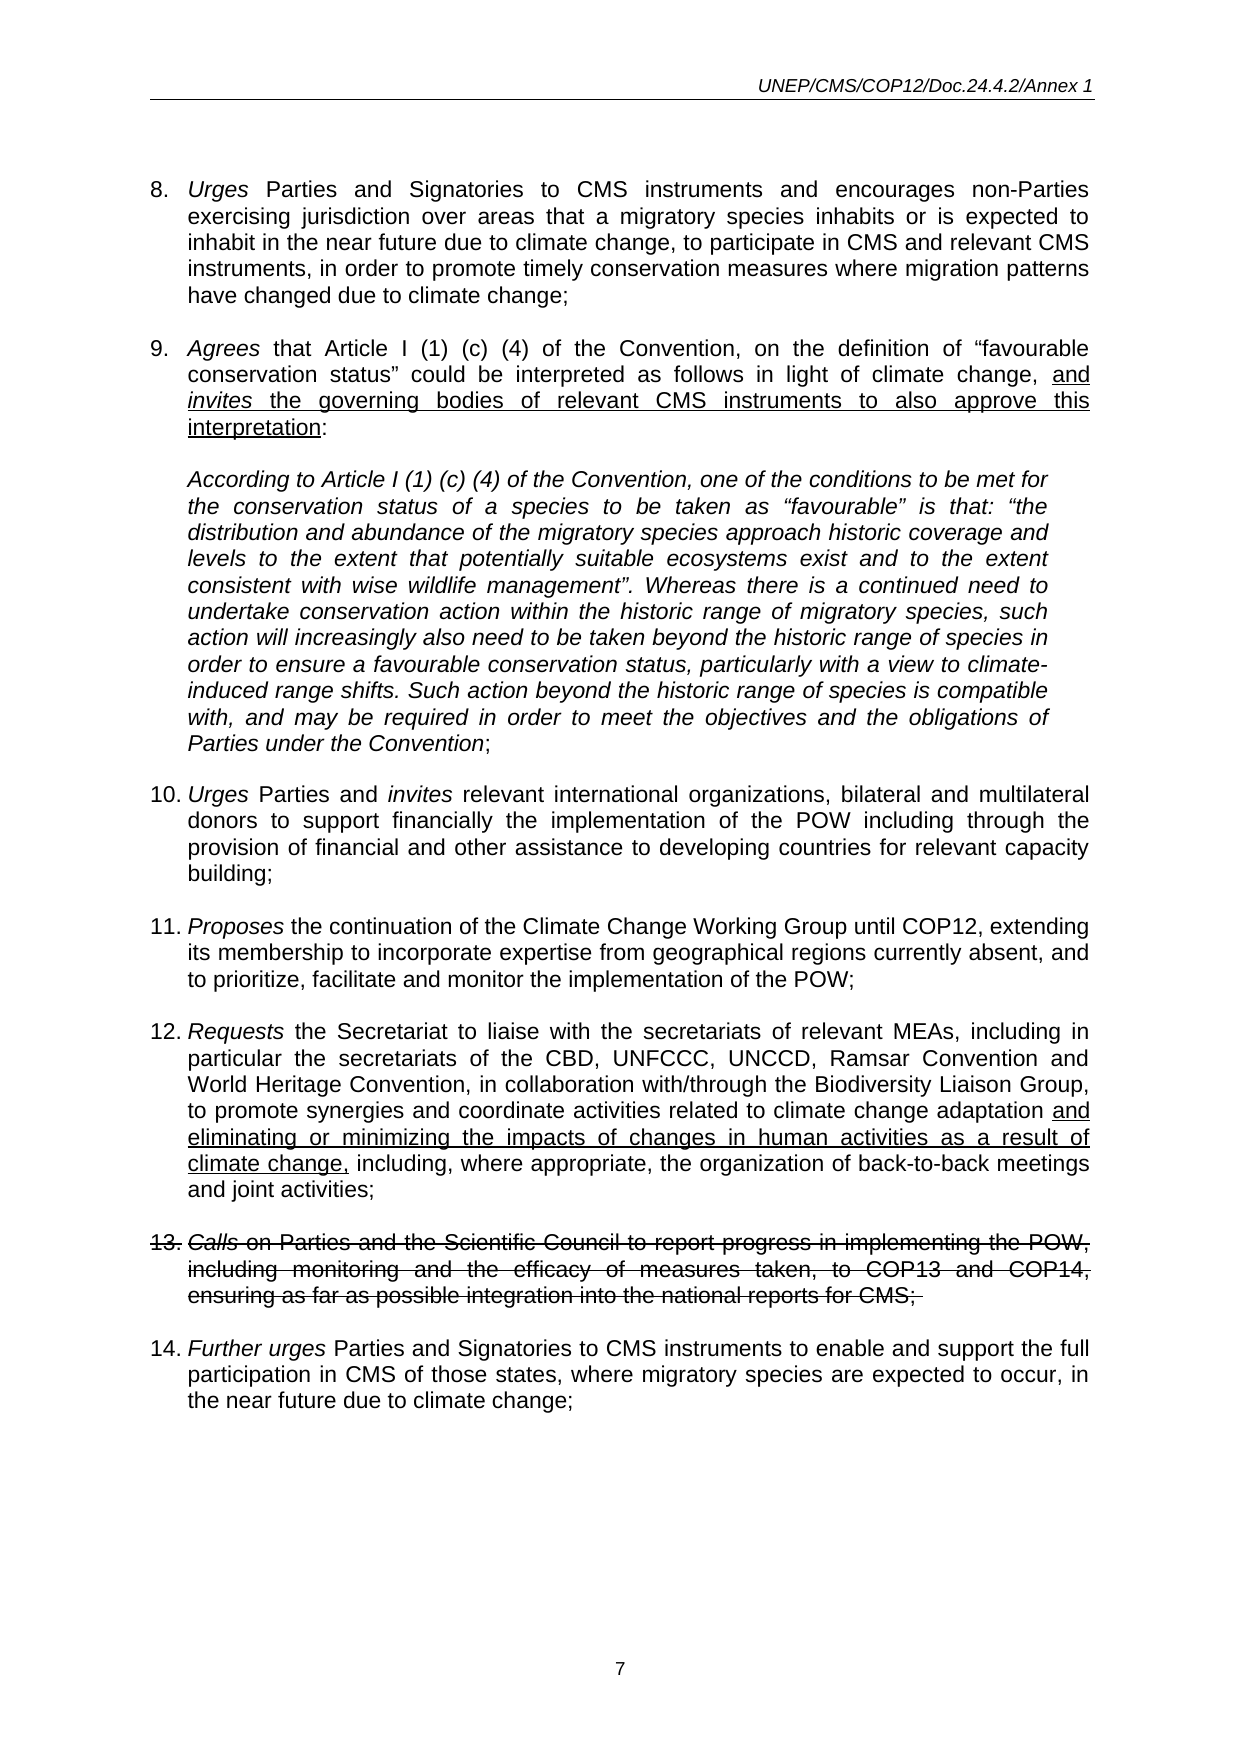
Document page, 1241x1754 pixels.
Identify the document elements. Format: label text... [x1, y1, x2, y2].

list Urges Parties and Signatories to CMS instruments and encourages non-Parties exercising jurisdiction over areas that a migratory species inhabits or is expected to inhabit in the near future due to climate change, to participate in CMS and relevant CMS instruments, in order to promote timely conservation measures where migration patterns have changed due to climate change; [150, 176, 1090, 308]
list Requests the Secretariat to liaise with the secretariats of relevant MEAs, including in particular the secretariats of the CBD, UNFCCC, UNCCD, Ramsar Convention and World Heritage Convention, in collaboration with/through the Biodiversity Liaison Group, to promote synergies and coordinate activities related to climate change adaptation and eliminating or minimizing the impacts of changes in human activities as a result of climate change, including, where appropriate, the organization of back-to-back meetings and joint activities; [150, 1018, 1090, 1203]
list Urges Parties and invites relevant international organizations, bilateral and multilateral donors to support financially the implementation of the POW including through the provision of financial and other assistance to developing countries for relevant capacity building; [150, 781, 1090, 887]
list Further urges Parties and Signatories to CMS instruments to enable and support the full participation in CMS of those states, where migratory species are expected to occur, in the near future due to climate change; [150, 1334, 1090, 1414]
list Proposes the continuation of the Climate Change Working Group until COP12, extending its membership to incorporate expertise from geographical regions currently absent, and to prioritize, facilitate and monitor the implementation of the POW; [150, 913, 1090, 992]
list Calls on Parties and the Scientific Council to report progress in implementing the POW, including monitoring and the efficacy of measures taken, to COP13 and COP14, ensuring as far as possible integration into the national reports for CMS; [150, 1229, 1090, 1308]
list Agrees that Article I (1) (c) (4) of the Convention, on the definition of “favourable conservation status” could be interpreted as follows in light of climate change, and invites the governing bodies of relevant CMS instruments to also approve this interpretation: [150, 334, 1090, 440]
text According to Article I (1) (c) (4) of the Convention, one of the conditions to be met for the conservation status of a species to be taken as “favourable” is that: “the distribution and abundance of the migratory species approach historic coverage and levels to the extent that potentially suitable ecosystems exist and to the extent consistent with wise wildlife management”. Whereas there is a continued need to undertake conservation action within the historic range of migratory species, such action will increasingly also need to be taken beyond the historic range of species in order to ensure a favourable conservation status, particularly with a view to climate-induced range shifts. Such action beyond the historic range of species is compatible with, and may be required in order to meet the objectives and the obligations of Parties under the Convention; [187, 466, 1051, 756]
